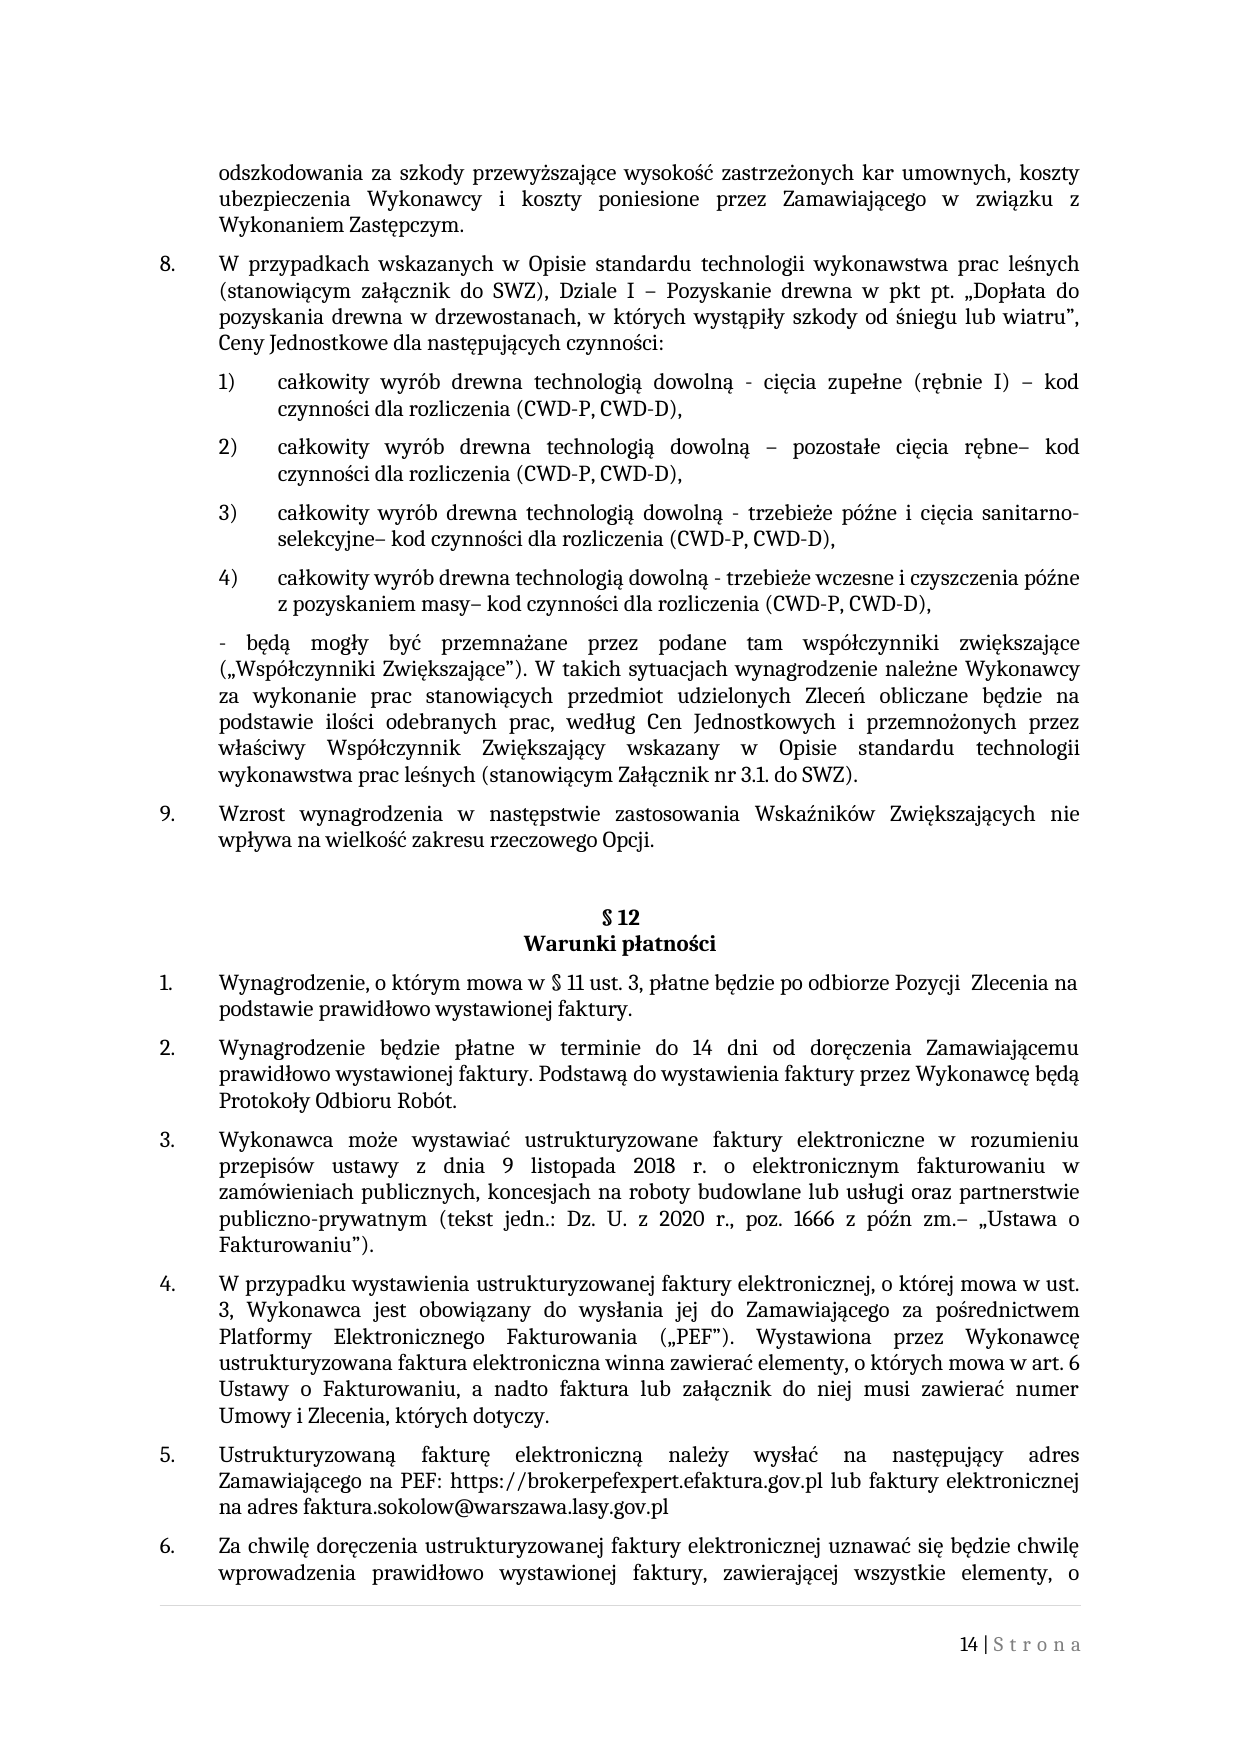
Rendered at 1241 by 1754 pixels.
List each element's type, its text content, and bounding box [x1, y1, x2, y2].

text 1) całkowity wyrób drewna technologią dowolną - cięcia zupełne (rębnie I) – kod czynności dla rozliczenia (CWD-P, CWD-D), [218, 369, 1081, 422]
text 4) całkowity wyrób drewna technologią dowolną - trzebieże wczesne i czyszczenia późne z pozyskaniem masy– kod czynności dla rozliczenia (CWD-P, CWD-D), [218, 564, 1081, 617]
text - będą mogły być przemnażane przez podane tam współczynniki zwiększające („Współczynniki Zwiększające”). W takich sytuacjach wynagrodzenie należne Wykonawcy za wykonanie prac stanowiących przedmiot udzielonych Zleceń obliczane będzie na podstawie ilości odebranych prac, według Cen Jednostkowych i przemnożonych przez właściwy Współczynnik Zwiększający wskazany w Opisie standardu technologii wykonawstwa prac leśnych (stanowiącym Załącznik nr 3.1. do SWZ). [218, 630, 1081, 788]
list Wynagrodzenie będzie płatne w terminie do 14 dni od doręczenia Zamawiającemu prawidłowo wystawionej faktury. Podstawą do wystawienia faktury przez Wykonawcę będą Protokoły Odbioru Robót. [159, 1035, 1081, 1114]
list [159, 1533, 1081, 1586]
list Wykonawca może wystawiać ustrukturyzowane faktury elektroniczne w rozumieniu przepisów ustawy z dnia 9 listopada 2018 r. o elektronicznym fakturowaniu w zamówieniach publicznych, koncesjach na roboty budowlane lub usługi oraz partnerstwie publiczno-prywatnym (tekst jedn.: Dz. U. z 2020 r., poz. 1666 z późn zm.– „Ustawa o Fakturowaniu”). [159, 1126, 1081, 1258]
list Ustrukturyzowaną fakturę elektroniczną należy wysłać na następujący adres Zamawiającego na PEF: https://brokerpefexpert.efaktura.gov.pl lub faktury elektronicznej na adres faktura.sokolow@warszawa.lasy.gov.pl [159, 1441, 1081, 1520]
text 2) całkowity wyrób drewna technologią dowolną – pozostałe cięcia rębne– kod czynności dla rozliczenia (CWD-P, CWD-D), [218, 434, 1081, 487]
list W przypadku wystawienia ustrukturyzowanej faktury elektronicznej, o której mowa w ust. 3, Wykonawca jest obowiązany do wysłania jej do Zamawiającego za pośrednictwem Platformy Elektronicznego Fakturowania („PEF”). Wystawiona przez Wykonawcę ustrukturyzowana faktura elektroniczna winna zawierać elementy, o których mowa w art. 6 Ustawy o Fakturowaniu, a nadto faktura lub załącznik do niej musi zawierać numer Umowy i Zlecenia, których dotyczy. [159, 1271, 1081, 1429]
text § 12 Warunki płatności [159, 904, 1081, 957]
list Wynagrodzenie, o którym mowa w § 11 ust. 3, płatne będzie po odbiorze Pozycji Zlecenia na podstawie prawidłowo wystawionej faktury. [159, 970, 1081, 1022]
text 9. Wzrost wynagrodzenia w następstwie zastosowania Wskaźników Zwiększających nie wpływa na wielkość zakresu rzeczowego Opcji. [159, 800, 1081, 853]
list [159, 159, 1081, 238]
list W przypadkach wskazanych w Opisie standardu technologii wykonawstwa prac leśnych (stanowiącym załącznik do SWZ), Dziale I – Pozyskanie drewna w pkt pt. „Dopłata do pozyskania drewna w drzewostanach, w których wystąpiły szkody od śniegu lub wiatru”, Ceny Jednostkowe dla następujących czynności: [159, 251, 1081, 356]
text 3) całkowity wyrób drewna technologią dowolną - trzebieże późne i cięcia sanitarno-selekcyjne– kod czynności dla rozliczenia (CWD-P, CWD-D), [218, 499, 1081, 552]
